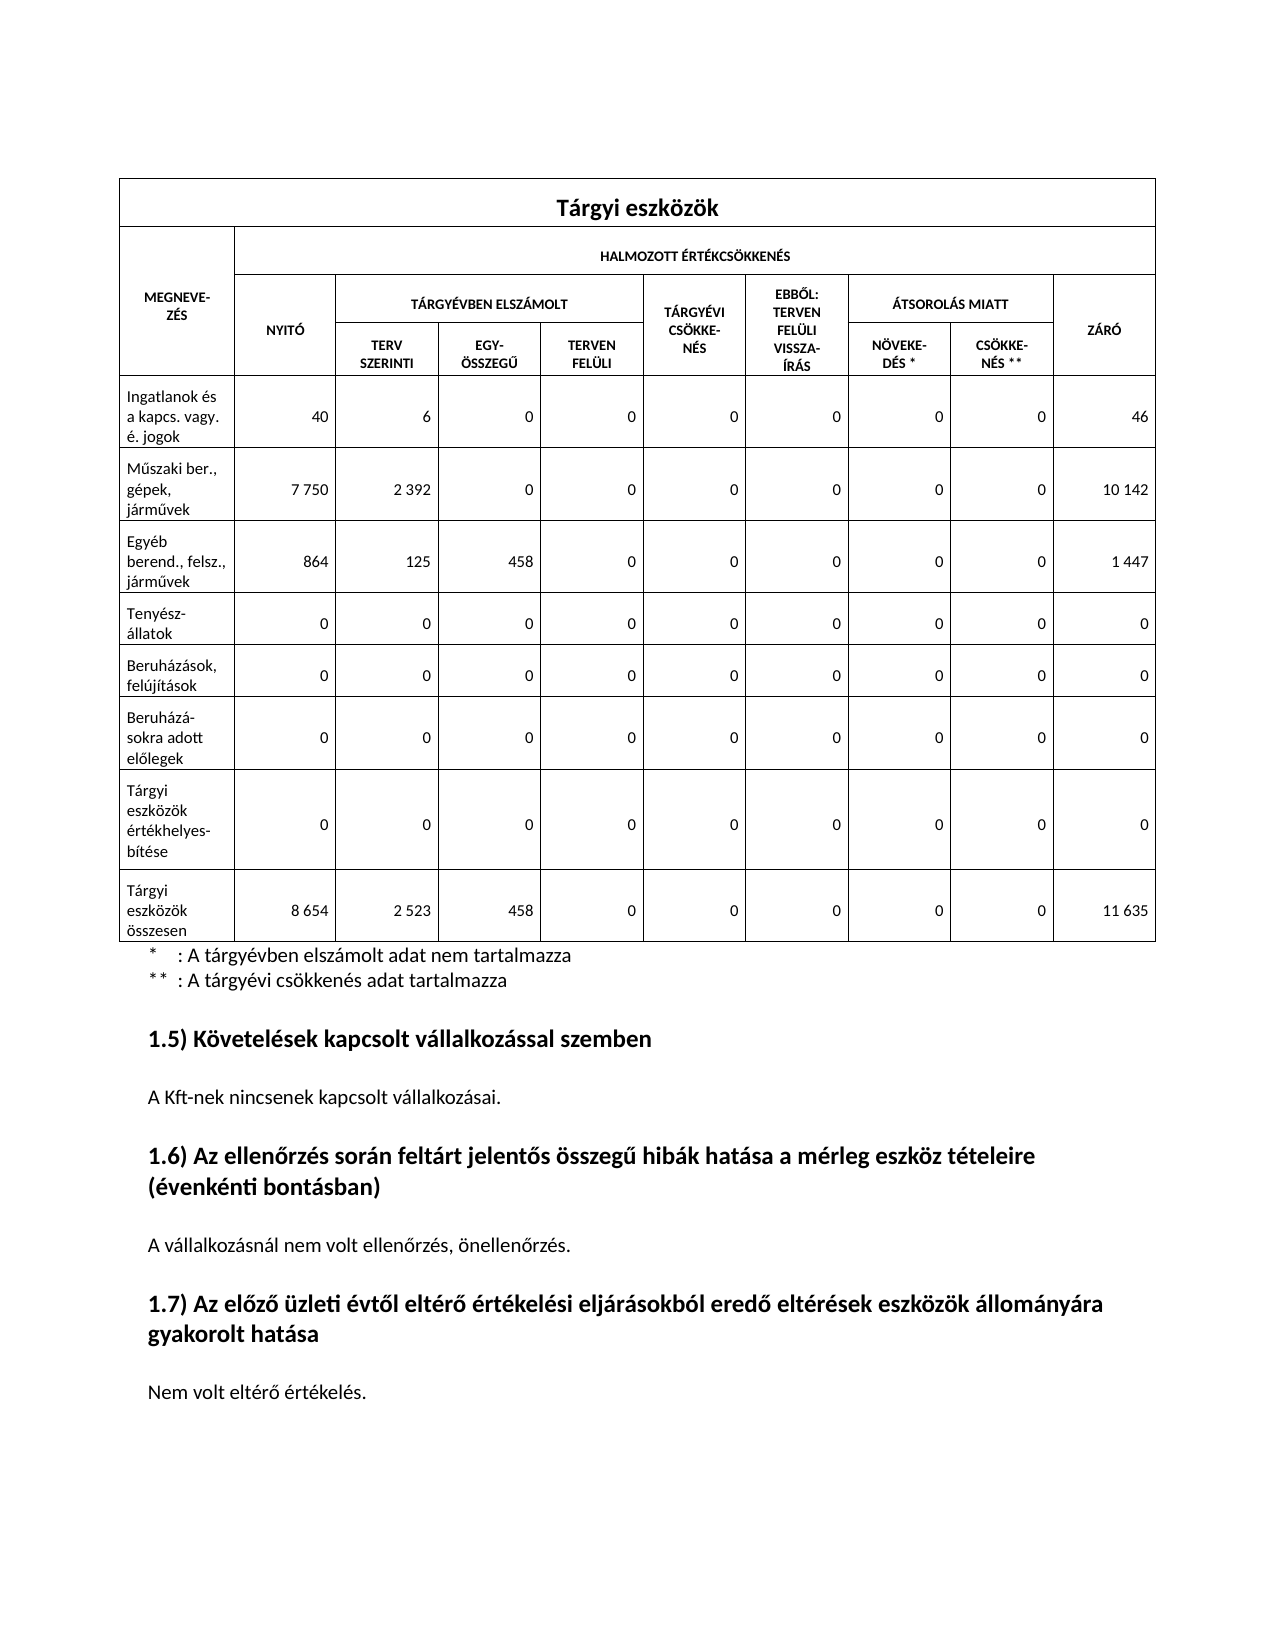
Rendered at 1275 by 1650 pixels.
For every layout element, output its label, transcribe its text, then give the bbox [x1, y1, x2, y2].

table_cell 6 [336, 376, 438, 447]
table_cell 0 [1054, 697, 1155, 768]
text 1.5) Követelések kapcsolt vállalkozással szemben [148, 1023, 1127, 1054]
table_cell 0 [235, 593, 335, 644]
table_cell 0 [541, 870, 643, 941]
table_cell HALMOZOTT ÉRTÉKCSÖKKENÉS [235, 227, 1155, 274]
table_cell 0 [644, 770, 745, 868]
table_cell Egyéb berend., felsz., járművek [120, 521, 234, 592]
table_cell TERV SZERINTI [336, 323, 438, 375]
table_cell 0 [746, 593, 848, 644]
table_cell 0 [746, 521, 848, 592]
table_cell 0 [439, 376, 540, 447]
table_cell 0 [951, 870, 1053, 941]
table_cell 0 [541, 697, 643, 768]
table_cell 0 [746, 870, 848, 941]
table_cell 0 [439, 645, 540, 696]
table_cell 0 [1054, 593, 1155, 644]
table_cell 0 [235, 645, 335, 696]
table_cell 0 [336, 697, 438, 768]
table_cell 0 [746, 770, 848, 868]
text 1.7) Az előző üzleti évtől eltérő értékelési eljárásokból eredő eltérések eszközök állományára gyakorolt hatása [148, 1288, 1127, 1349]
table_cell 0 [644, 697, 745, 768]
table_cell 0 [336, 645, 438, 696]
text A Kft-nek nincsenek kapcsolt vállalkozásai. [148, 1084, 1127, 1110]
table_cell 0 [541, 376, 643, 447]
table_cell ZÁRÓ [1054, 275, 1155, 375]
table_cell 0 [951, 697, 1053, 768]
table_cell 10 142 [1054, 448, 1155, 519]
table_cell 0 [336, 770, 438, 868]
table_cell 0 [951, 376, 1053, 447]
table_cell 0 [849, 448, 950, 519]
table_cell 0 [439, 448, 540, 519]
table_cell 0 [235, 697, 335, 768]
table_cell 0 [541, 521, 643, 592]
table_cell 0 [541, 593, 643, 644]
table_cell 8 654 [235, 870, 335, 941]
table_cell 0 [1054, 645, 1155, 696]
table_cell 0 [644, 448, 745, 519]
table_cell Ingatlanok és a kapcs. vagy. é. jogok [120, 376, 234, 447]
table_cell 0 [849, 870, 950, 941]
table_cell 0 [644, 645, 745, 696]
table_cell 0 [1054, 770, 1155, 868]
table_cell 0 [541, 645, 643, 696]
table_cell 0 [849, 697, 950, 768]
text 1.6) Az ellenőrzés során feltárt jelentős összegű hibák hatása a mérleg eszköz tételeire (évenkénti bontásban) [148, 1140, 1127, 1201]
table_cell 0 [951, 448, 1053, 519]
table_cell ÁTSOROLÁS MIATT [849, 275, 1053, 322]
table_cell Műszaki ber., gépek, járművek [120, 448, 234, 519]
table_cell 0 [849, 770, 950, 868]
table_cell NÖVEKE- DÉS * [849, 323, 950, 375]
table_cell 2 523 [336, 870, 438, 941]
table_cell 0 [951, 645, 1053, 696]
table_cell 2 392 [336, 448, 438, 519]
table_cell NYITÓ [235, 275, 335, 375]
table_cell 0 [746, 697, 848, 768]
table_cell 0 [644, 521, 745, 592]
table_cell Beruházá-sokra adott előlegek [120, 697, 234, 768]
text ** : A tárgyévi csökkenés adat tartalmazza [148, 967, 1127, 993]
table_cell MEGNEVE- ZÉS [120, 227, 234, 375]
table_cell 0 [849, 645, 950, 696]
table_cell 125 [336, 521, 438, 592]
table_cell 0 [849, 376, 950, 447]
table_cell 0 [849, 593, 950, 644]
table_cell Tárgyi eszközök értékhelyes-bítése [120, 770, 234, 868]
table_cell TÁRGYÉVBEN ELSZÁMOLT [336, 275, 643, 322]
table_cell 0 [746, 448, 848, 519]
table_cell 0 [439, 697, 540, 768]
table_cell 0 [541, 448, 643, 519]
table_header Tárgyi eszközök [120, 179, 1155, 226]
table_cell 458 [439, 870, 540, 941]
text * : A tárgyévben elszámolt adat nem tartalmazza [148, 942, 1127, 967]
table_cell 0 [644, 376, 745, 447]
table_cell EGY- ÖSSZEGŰ [439, 323, 540, 375]
text Nem volt eltérő értékelés. [148, 1379, 1127, 1405]
table_cell 864 [235, 521, 335, 592]
table_cell 40 [235, 376, 335, 447]
table_cell 0 [644, 593, 745, 644]
table_cell 0 [951, 521, 1053, 592]
table_cell 0 [235, 770, 335, 868]
table_cell TERVEN FELÜLI [541, 323, 643, 375]
table_cell 0 [439, 593, 540, 644]
table_cell EBBŐL: TERVEN FELÜLI VISSZA- ÍRÁS [746, 275, 848, 375]
text A vállalkozásnál nem volt ellenőrzés, önellenőrzés. [148, 1232, 1127, 1257]
table_cell 1 447 [1054, 521, 1155, 592]
table_cell 0 [746, 376, 848, 447]
table_cell Beruházások, felújítások [120, 645, 234, 696]
table_cell 0 [644, 870, 745, 941]
table_cell TÁRGYÉVI CSÖKKE- NÉS [644, 275, 745, 375]
table_cell 0 [951, 593, 1053, 644]
table_cell 7 750 [235, 448, 335, 519]
table_cell 0 [439, 770, 540, 868]
table_cell 0 [541, 770, 643, 868]
table_cell CSÖKKE- NÉS ** [951, 323, 1053, 375]
table_cell 0 [746, 645, 848, 696]
table_cell 0 [849, 521, 950, 592]
table_cell 458 [439, 521, 540, 592]
table_cell Tárgyi eszközök összesen [120, 870, 234, 941]
table_cell 46 [1054, 376, 1155, 447]
table_cell 0 [336, 593, 438, 644]
table_cell 11 635 [1054, 870, 1155, 941]
table_cell Tenyész-állatok [120, 593, 234, 644]
table_cell 0 [951, 770, 1053, 868]
